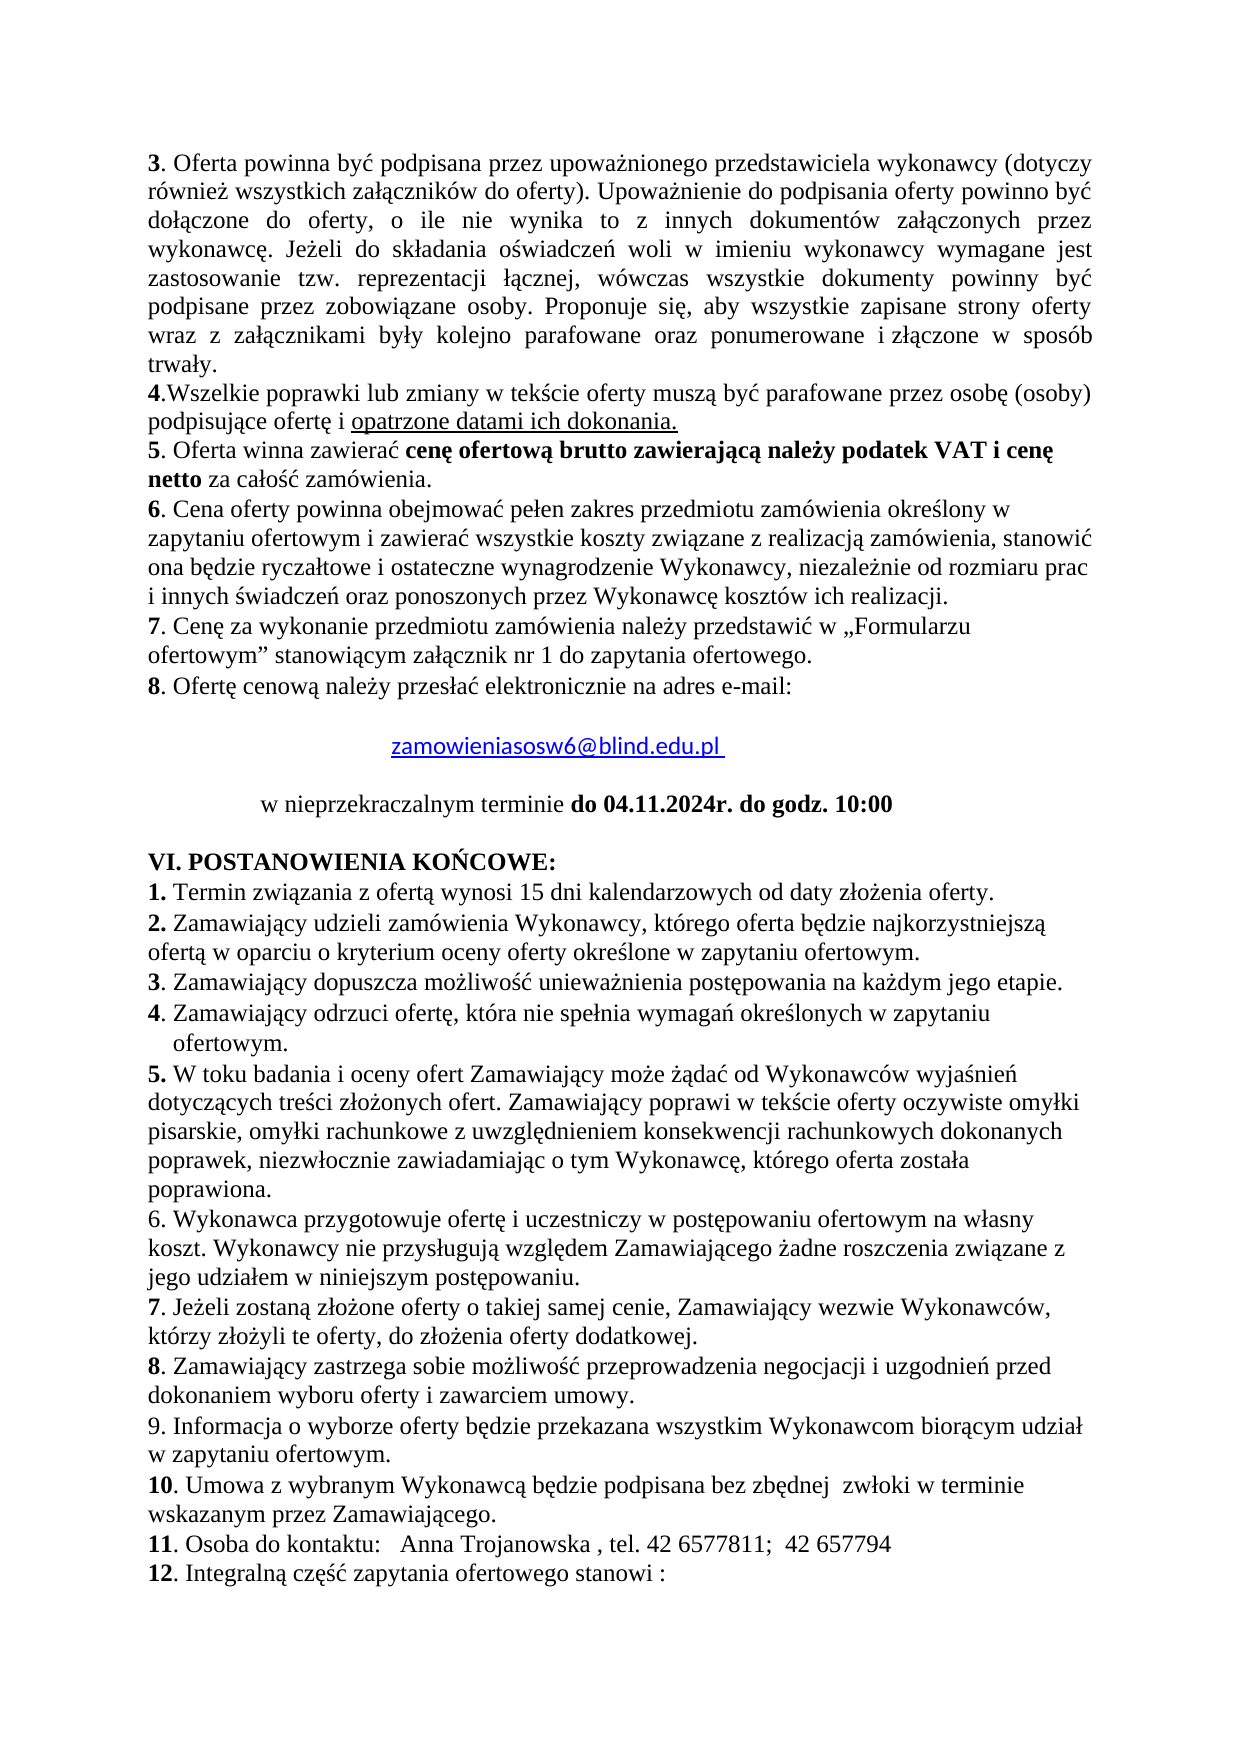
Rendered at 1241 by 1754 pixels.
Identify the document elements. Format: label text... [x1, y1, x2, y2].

text ofertowym. [148, 1028, 1093, 1057]
text 2. Zamawiający udzieli zamówienia Wykonawcy, którego oferta będzie najkorzystniejszą ofertą w oparciu o kryterium oceny oferty określone w zapytaniu ofertowym. [148, 908, 1093, 965]
text 7. Cenę za wykonanie przedmiotu zamówienia należy przedstawić w „Formularzu ofertowym” stanowiącym załącznik nr 1 do zapytania ofertowego. [148, 611, 1093, 669]
text 9. Informacja o wyborze oferty będzie przekazana wszystkim Wykonawcom biorącym udział w zapytaniu ofertowym. [148, 1411, 1093, 1468]
text 5. W toku badania i oceny ofert Zamawiający może żądać od Wykonawców wyjaśnień dotyczących treści złożonych ofert. Zamawiający poprawi w tekście oferty oczywiste omyłki pisarskie, omyłki rachunkowe z uwzględnieniem konsekwencji rachunkowych dokonanych poprawek, niezwłocznie zawiadamiając o tym Wykonawcę, którego oferta została poprawiona. [148, 1059, 1093, 1202]
text w nieprzekraczalnym terminie do 04.11.2024r. do godz. 10:00 [148, 789, 1093, 818]
text zamowieniasosw6@blind.edu.pl [148, 730, 1093, 761]
text 5. Oferta winna zawierać cenę ofertową brutto zawierającą należy podatek VAT i cenę netto za całość zamówienia. [148, 435, 1093, 493]
text 3. Zamawiający dopuszcza możliwość unieważnienia postępowania na każdym jego etapie. [148, 967, 1093, 996]
text VI. POSTANOWIENIA KOŃCOWE: [148, 847, 1093, 876]
text 12. Integralną część zapytania ofertowego stanowi : [148, 1558, 1093, 1587]
text 6. Cena oferty powinna obejmować pełen zakres przedmiotu zamówienia określony w zapytaniu ofertowym i zawierać wszystkie koszty związane z realizacją zamówienia, stanowić ona będzie ryczałtowe i ostateczne wynagrodzenie Wykonawcy, niezależnie od rozmiaru prac i innych świadczeń oraz ponoszonych przez Wykonawcę kosztów ich realizacji. [148, 494, 1093, 609]
text 11. Osoba do kontaktu: Anna Trojanowska , tel. 42 6577811; 42 657794 [148, 1529, 1093, 1558]
text 8. Zamawiający zastrzega sobie możliwość przeprowadzenia negocjacji i uzgodnień przed dokonaniem wyboru oferty i zawarciem umowy. [148, 1351, 1093, 1409]
list 3. Oferta powinna być podpisana przez upoważnionego przedstawiciela wykonawcy (dotyczy również wszystkich załączników do oferty). Upoważnienie do podpisania oferty powinno być dołączone do oferty, o ile nie wynika to z innych dokumentów załączonych przez wykonawcę. Jeżeli do składania oświadczeń woli w imieniu wykonawcy wymagane jest zastosowanie tzw. reprezentacji łącznej, wówczas wszystkie dokumenty powinny być podpisane przez zobowiązane osoby. Proponuje się, aby wszystkie zapisane strony oferty wraz z załącznikami były kolejno parafowane oraz ponumerowane i złączone w sposób trwały. [148, 148, 1093, 378]
text 1. Termin związania z ofertą wynosi 15 dni kalendarzowych od daty złożenia oferty. [148, 877, 1093, 906]
text 6. Wykonawca przygotowuje ofertę i uczestniczy w postępowaniu ofertowym na własny koszt. Wykonawcy nie przysługują względem Zamawiającego żadne roszczenia związane z jego udziałem w niniejszym postępowaniu. [148, 1204, 1093, 1290]
list 4.Wszelkie poprawki lub zmiany w tekście oferty muszą być parafowane przez osobę (osoby) podpisujące ofertę i opatrzone datami ich dokonania. [148, 378, 1093, 435]
text 7. Jeżeli zostaną złożone oferty o takiej samej cenie, Zamawiający wezwie Wykonawców, którzy złożyli te oferty, do złożenia oferty dodatkowej. [148, 1292, 1093, 1350]
text 4. Zamawiający odrzuci ofertę, która nie spełnia wymagań określonych w zapytaniu [148, 998, 1093, 1026]
text 10. Umowa z wybranym Wykonawcą będzie podpisana bez zbędnej zwłoki w terminie wskazanym przez Zamawiającego. [148, 1470, 1093, 1527]
text 8. Ofertę cenową należy przesłać elektronicznie na adres e-mail: [148, 671, 1093, 699]
